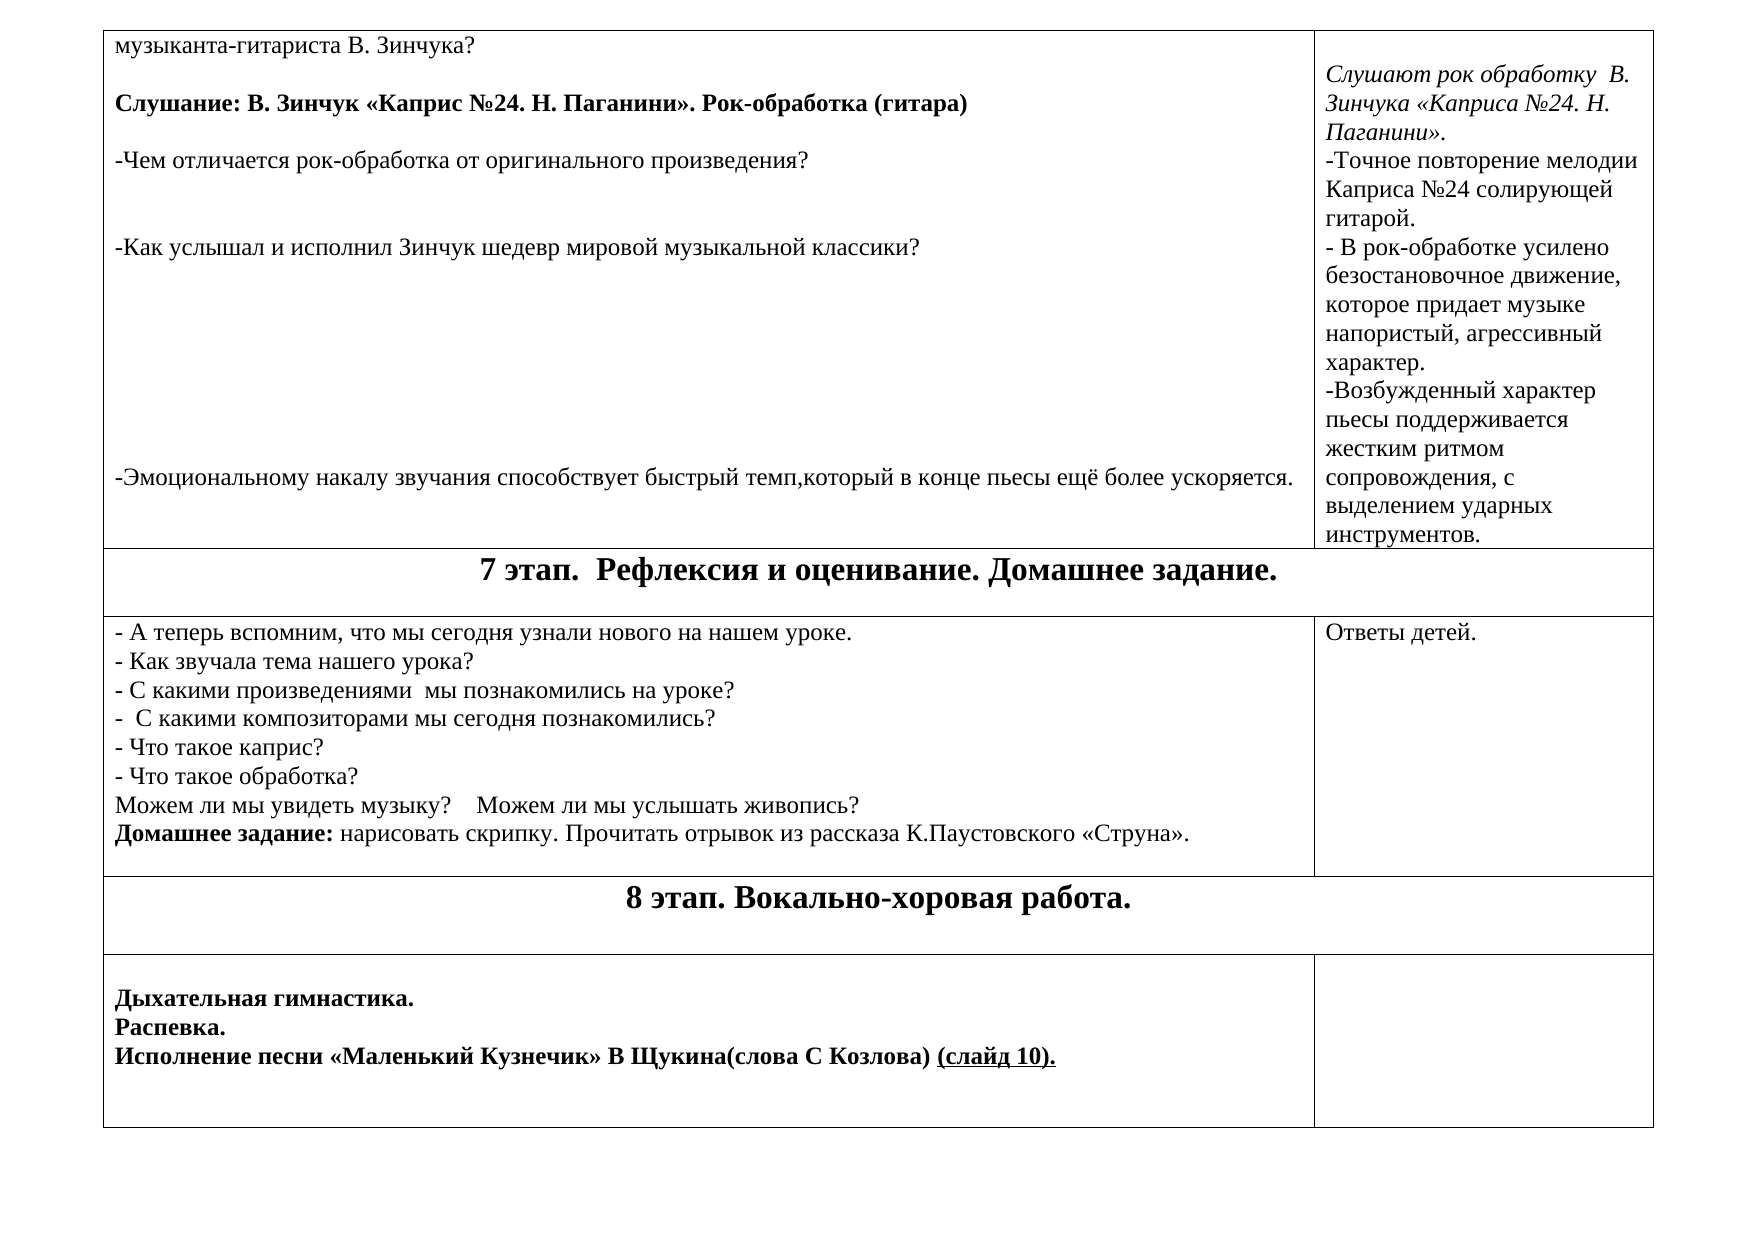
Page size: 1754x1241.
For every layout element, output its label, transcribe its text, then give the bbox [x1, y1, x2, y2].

table_cell Ответы детей. [1315, 617, 1653, 876]
table_cell 7 этап. Рефлексия и оценивание. Домашнее задание. [104, 549, 1653, 616]
table_cell - А теперь вспомним, что мы сегодня узнали нового на нашем уроке. - Как звучала тема нашего урока? - С какими произведениями мы познакомились на уроке? - С какими композиторами мы сегодня познакомились? - Что такое каприс? - Что такое обработка? Можем ли мы увидеть музыку? Можем ли мы услышать живопись? Домашнее задание: нарисовать скрипку. Прочитать отрывок из рассказа К.Паустовского «Струна». [104, 617, 1314, 876]
table_cell Дыхательная гимнастика. Распевка. Исполнение песни «Маленький Кузнечик» В Щукина(слова С Козлова) (слайд 10). [104, 955, 1314, 1127]
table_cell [1315, 31, 1653, 548]
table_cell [104, 31, 1314, 548]
table_cell [1315, 955, 1653, 1127]
table_cell 8 этап. Вокально-хоровая работа. [104, 877, 1653, 954]
